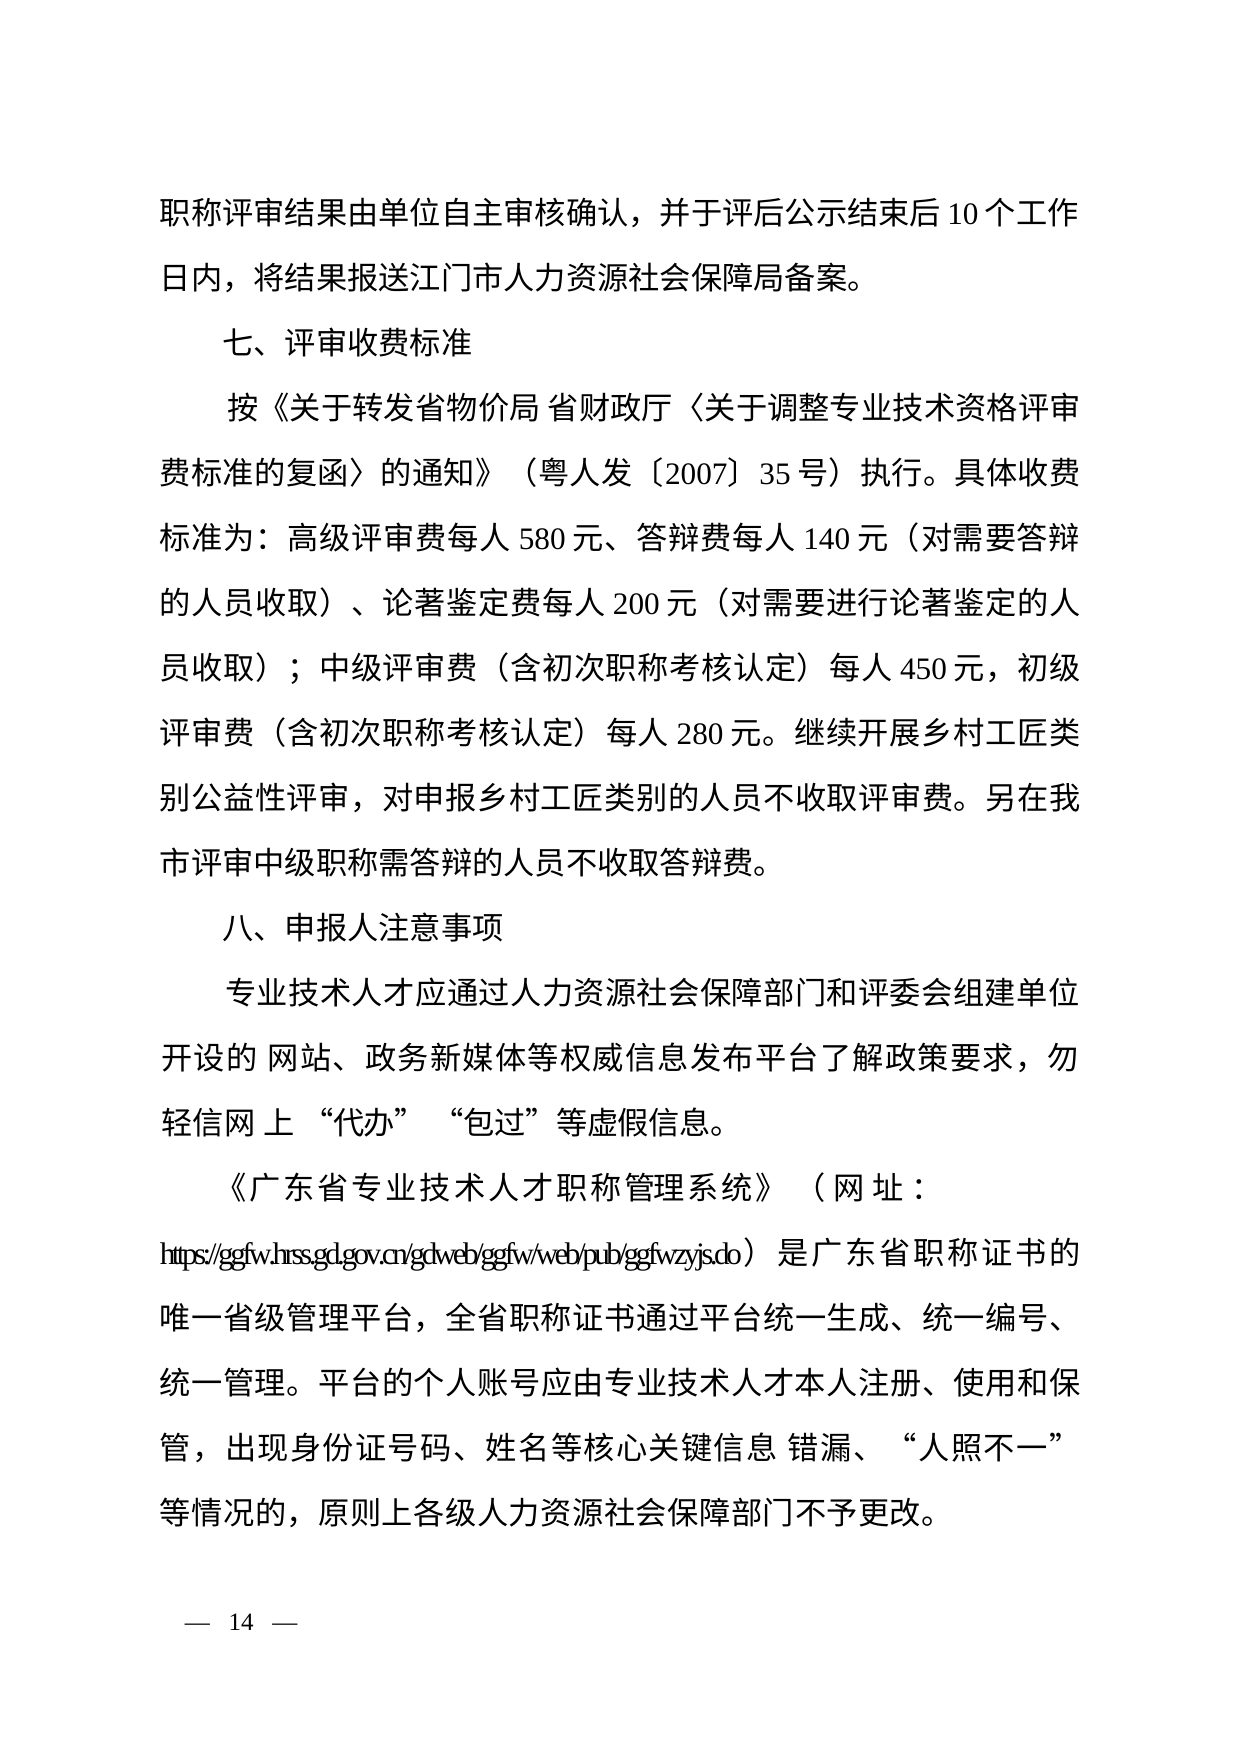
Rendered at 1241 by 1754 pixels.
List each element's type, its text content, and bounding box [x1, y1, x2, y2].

text https://ggfw.hrss.gd.gov.cn/gdweb/ggfw/web/pub/ggfwzyjs.do）是广东省职称证书的唯一省级管理平台，全省职称证书通过平台统一生成、统一编号、统一管理。平台的个人账号应由专业技术人才本人注册、使用和保管，出现身份证号码、姓名等核心关键信息 错漏、“人照不一”等情况的，原则上各级人力资源社会保障部门不予更改。 [159, 1218, 1081, 1543]
text 八、申报人注意事项 [159, 893, 1081, 958]
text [159, 178, 1081, 308]
text 《 广 东 省 专 业 技 术 人 才 职 称 管理 系 统 》 （ 网 址 ： [161, 1153, 1081, 1218]
text 专业技术人才应通过人力资源社会保障部门和评委会组建单位开设的 网站、政务新媒体等权威信息发布平台了解政策要求，勿轻信网 上 “代办” “包过”等虚假信息。 [161, 958, 1081, 1153]
text 七、评审收费标准 [159, 308, 1081, 373]
text 按《关于转发省物价局 省财政厅〈关于调整专业技术资格评审费标准的复函〉的通知》（粤人发〔2007〕35号）执行。具体收费标准为：高级评审费每人580元、答辩费每人140元（对需要答辩的人员收取）、论著鉴定费每人200元（对需要进行论著鉴定的人员收取）；中级评审费（含初次职称考核认定）每人450元，初级评审费（含初次职称考核认定）每人280元。继续开展乡村工匠类别公益性评审，对申报乡村工匠类别的人员不收取评审费。另在我市评审中级职称需答辩的人员不收取答辩费。 [159, 373, 1081, 893]
